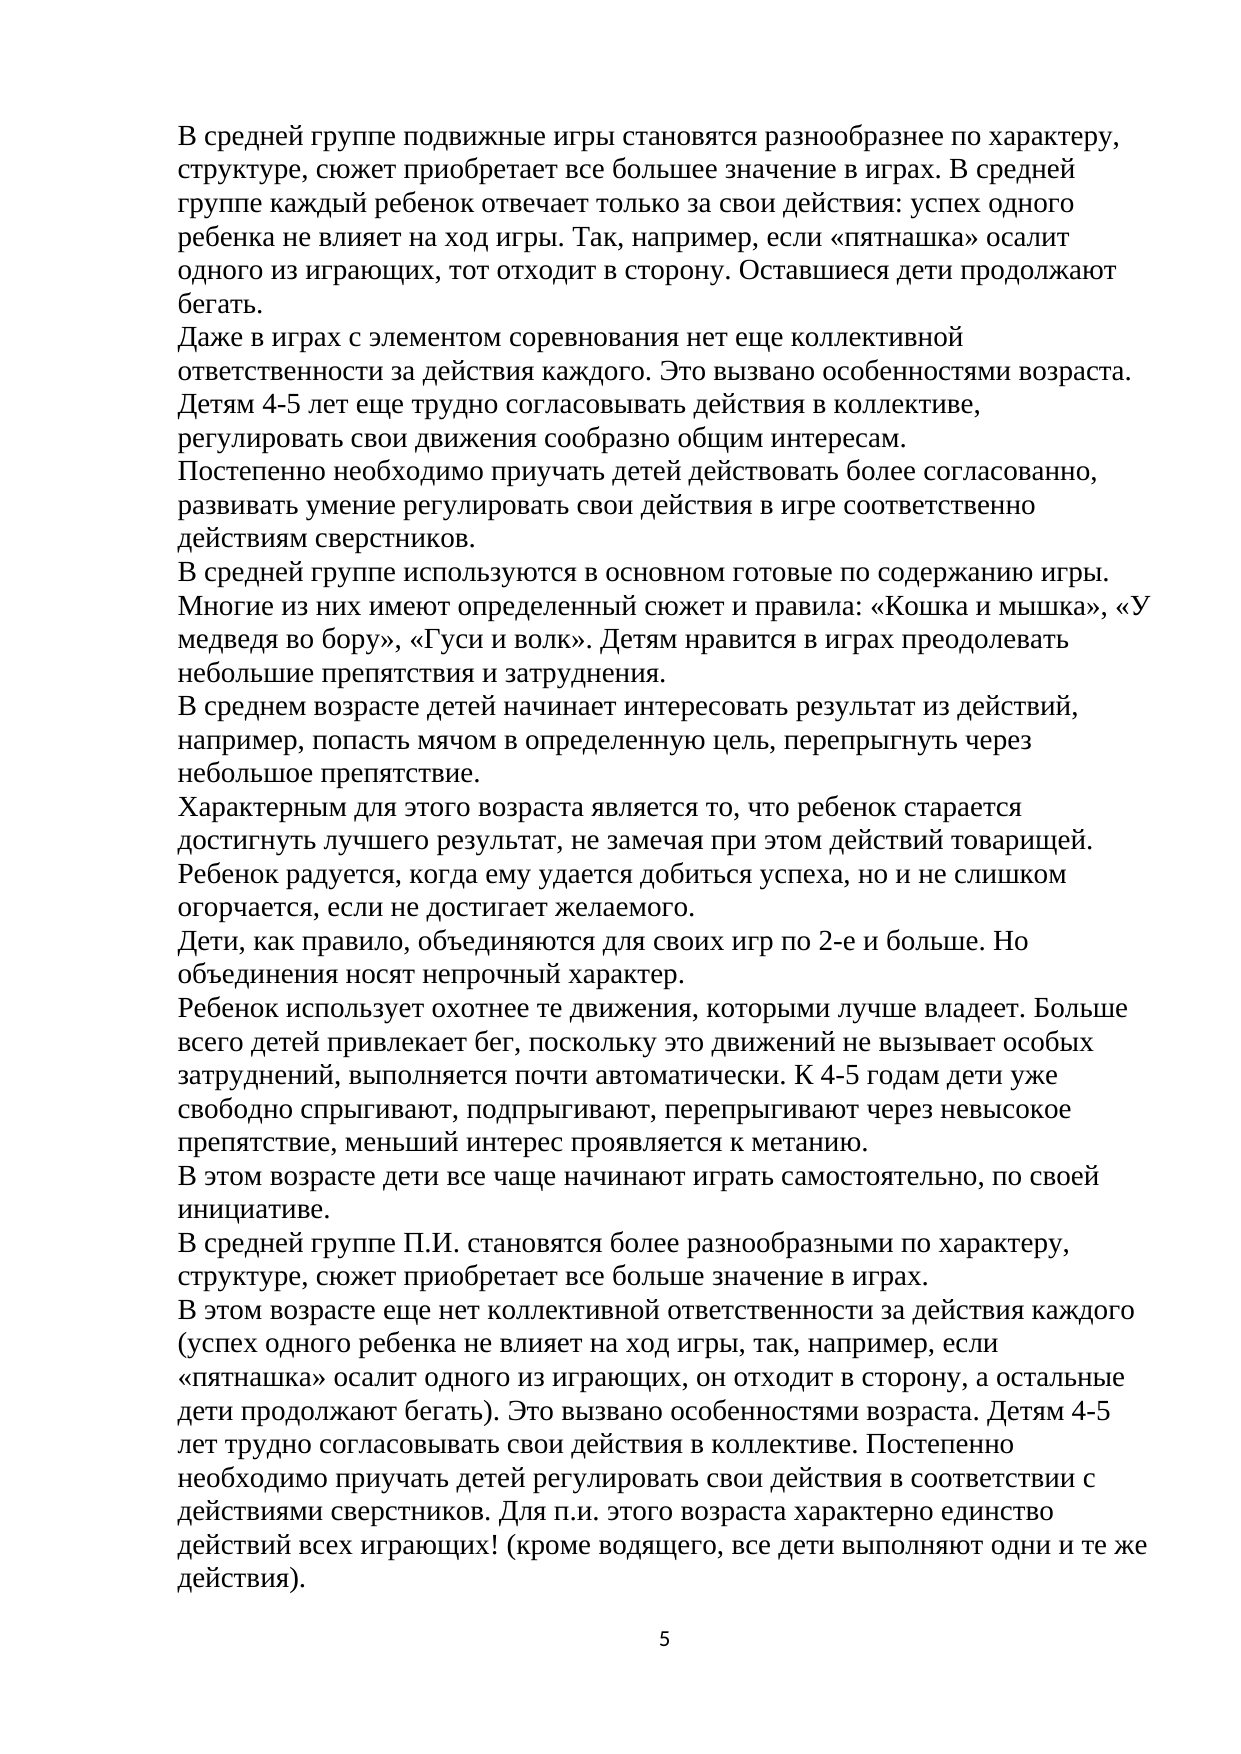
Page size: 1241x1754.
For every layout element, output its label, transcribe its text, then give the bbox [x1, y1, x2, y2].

text Дети, как правило, объединяются для своих игр по 2-е и больше. Но объединения носят непрочный характер. [177, 923, 1152, 990]
text В средней группе П.И. становятся более разнообразными по характеру, структуре, сюжет приобретает все больше значение в играх. [177, 1225, 1152, 1292]
text Ребенок использует охотнее те движения, которыми лучше владеет. Больше всего детей привлекает бег, поскольку это движений не вызывает особых затруднений, выполняется почти автоматически. К 4-5 годам дети уже свободно спрыгивают, подпрыгивают, перепрыгивают через невысокое препятствие, меньший интерес проявляется к метанию. [177, 990, 1152, 1158]
text Постепенно необходимо приучать детей действовать более согласованно, развивать умение регулировать свои действия в игре соответственно действиям сверстников. [177, 453, 1152, 554]
text В этом возрасте еще нет коллективной ответственности за действия каждого (успех одного ребенка не влияет на ход игры, так, например, если «пятнашка» осалит одного из играющих, он отходит в сторону, а остальные дети продолжают бегать). Это вызвано особенностями возраста. Детям 4-5 лет трудно согласовывать свои действия в коллективе. Постепенно необходимо приучать детей регулировать свои действия в соответствии с действиями сверстников. Для п.и. этого возраста характерно единство действий всех играющих! (кроме водящего, все дети выполняют одни и те же действия). [177, 1292, 1152, 1594]
text Характерным для этого возраста является то, что ребенок старается достигнуть лучшего результат, не замечая при этом действий товарищей. Ребенок радуется, когда ему удается добиться успеха, но и не слишком огорчается, если не достигает желаемого. [177, 789, 1152, 923]
text В среднем возрасте детей начинает интересовать результат из действий, например, попасть мячом в определенную цель, перепрыгнуть через небольшое препятствие. [177, 688, 1152, 789]
text В средней группе используются в основном готовые по содержанию игры. Многие из них имеют определенный сюжет и правила: «Кошка и мышка», «У медведя во бору», «Гуси и волк». Детям нравится в играх преодолевать небольшие препятствия и затруднения. [177, 554, 1152, 688]
text В средней группе подвижные игры становятся разнообразнее по характеру, структуре, сюжет приобретает все большее значение в играх. В средней группе каждый ребенок отвечает только за свои действия: успех одного ребенка не влияет на ход игры. Так, например, если «пятнашка» осалит одного из играющих, тот отходит в сторону. Оставшиеся дети продолжают бегать. [177, 118, 1152, 319]
text Даже в играх с элементом соревнования нет еще коллективной ответственности за действия каждого. Это вызвано особенностями возраста. Детям 4-5 лет еще трудно согласовывать действия в коллективе, регулировать свои движения сообразно общим интересам. [177, 319, 1152, 453]
text В этом возрасте дети все чаще начинают играть самостоятельно, по своей инициативе. [177, 1158, 1152, 1225]
